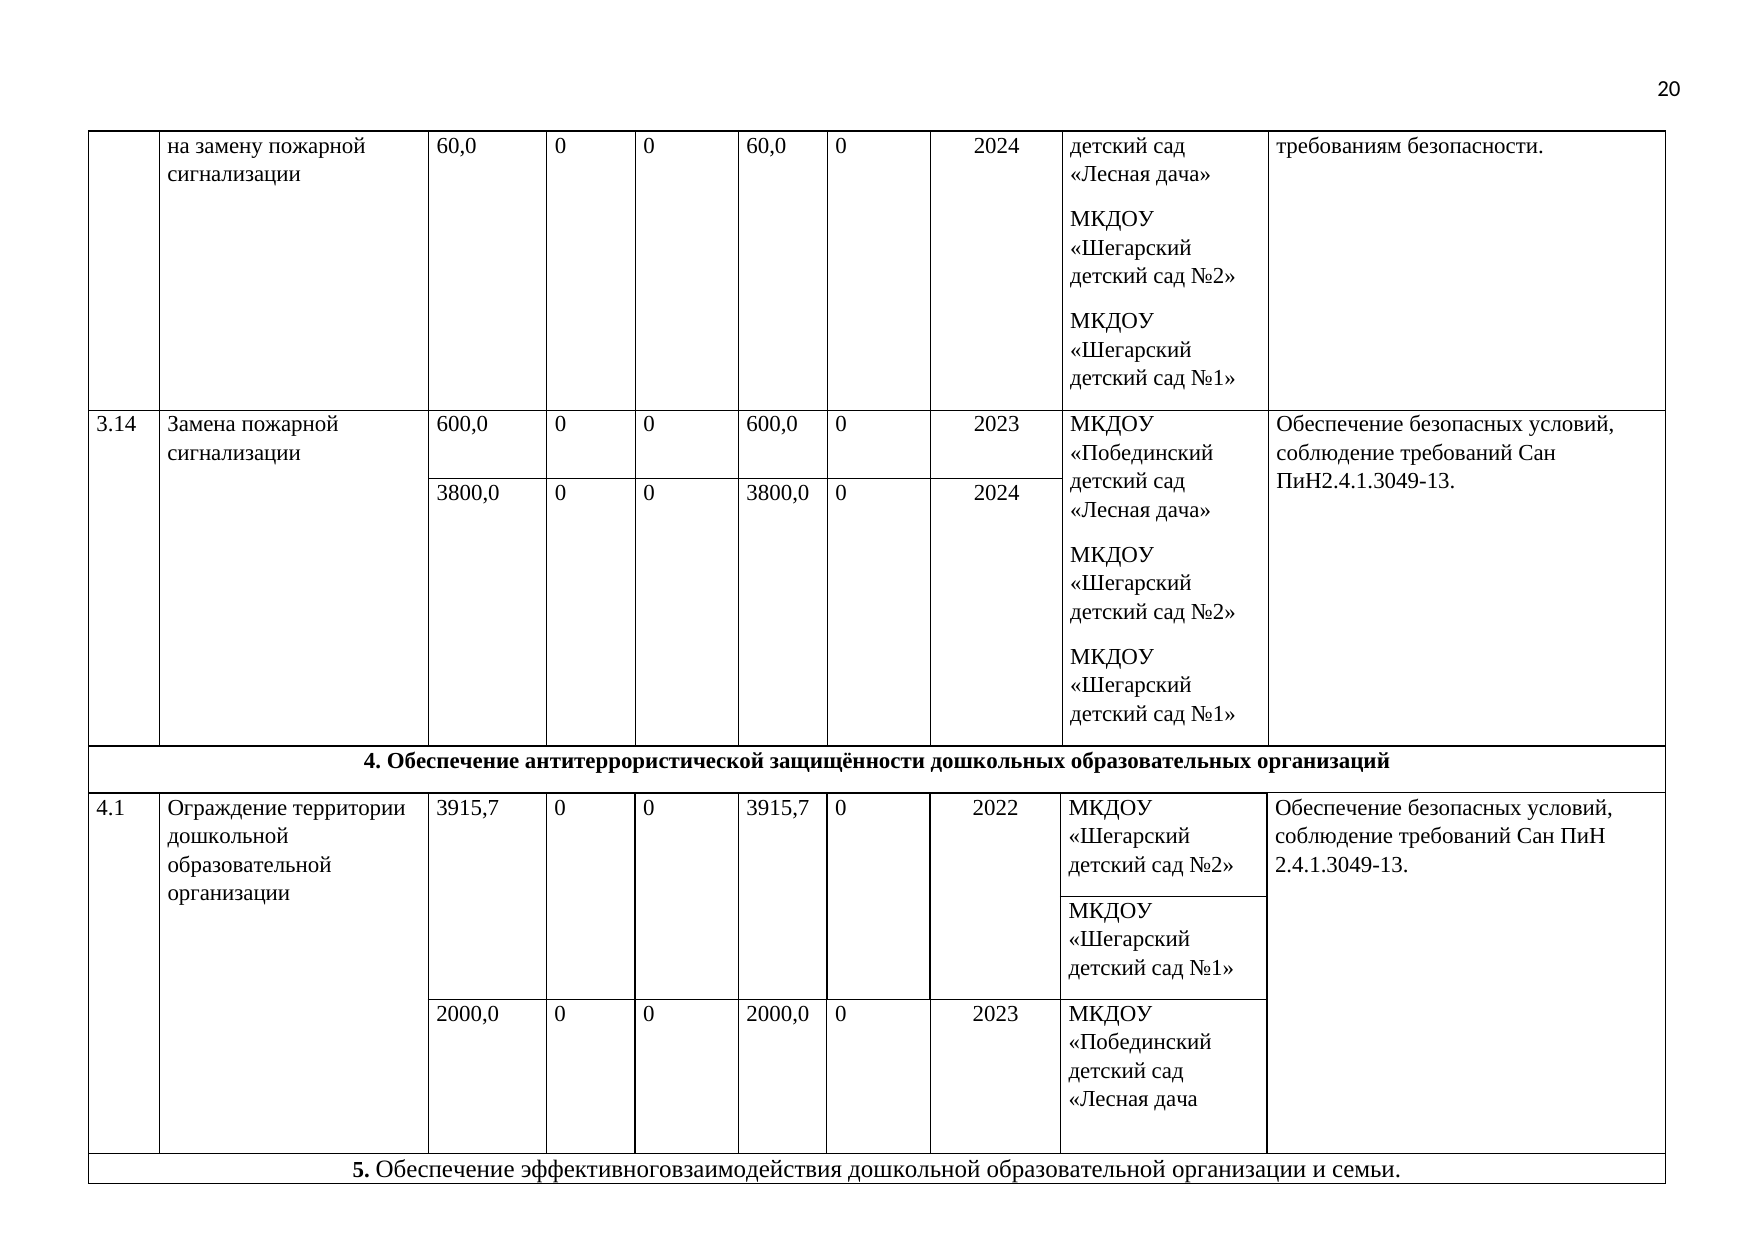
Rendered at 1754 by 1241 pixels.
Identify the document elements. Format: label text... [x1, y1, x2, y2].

table_cell 0 [636, 794, 738, 999]
table_cell [429, 132, 546, 410]
table_cell 0 [828, 794, 929, 999]
table_cell 0 [547, 1000, 634, 1153]
table_cell 4.1 [89, 794, 159, 1153]
table_cell [429, 479, 546, 745]
table_cell [1063, 411, 1268, 745]
table_cell 2000,0 [739, 1000, 826, 1153]
table_cell [89, 132, 159, 410]
table_cell [636, 479, 738, 745]
table_cell МКДОУ «Шегарский детский сад №2» [1061, 794, 1266, 896]
table_cell МКДОУ «Побединский детский сад «Лесная дача [1061, 1000, 1266, 1153]
table_cell 0 [547, 794, 634, 999]
table_cell 0 [827, 1000, 930, 1153]
table_cell [1269, 132, 1665, 410]
table_cell [931, 411, 1062, 478]
table_cell 4. Обеспечение антитеррористической защищённости дошкольных образовательных организаций [89, 747, 1665, 792]
table_cell [931, 479, 1062, 745]
table_cell 2022 [931, 794, 1060, 999]
table_cell 3915,7 [739, 794, 826, 999]
table_cell [89, 411, 159, 745]
table_cell 2000,0 [429, 1000, 546, 1153]
table_cell 3915,7 [429, 794, 546, 999]
table_cell [636, 411, 738, 478]
table_cell [739, 132, 827, 410]
table_cell [931, 132, 1062, 410]
table_cell [547, 132, 635, 410]
table_cell [1063, 132, 1268, 410]
table_cell Обеспечение безопасных условий, соблюдение требований Сан ПиН 2.4.1.3049-13. [1268, 793, 1665, 1153]
table_cell [160, 411, 428, 745]
table_cell [547, 479, 635, 745]
table_cell [1269, 411, 1665, 745]
table_cell [739, 479, 827, 745]
table_cell [636, 132, 738, 410]
table_cell [828, 411, 930, 478]
table_cell [429, 411, 546, 478]
table_cell [828, 132, 930, 410]
table_cell 0 [636, 1000, 738, 1153]
table_cell [547, 411, 635, 478]
table_cell Ограждение территории дошкольной образовательной организации [160, 794, 428, 1153]
table_cell 2023 [931, 1000, 1060, 1153]
table_cell [828, 479, 930, 745]
table_cell МКДОУ «Шегарский детский сад №1» [1061, 897, 1266, 999]
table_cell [89, 1154, 1665, 1183]
table_cell [160, 132, 428, 410]
table_cell [739, 411, 827, 478]
